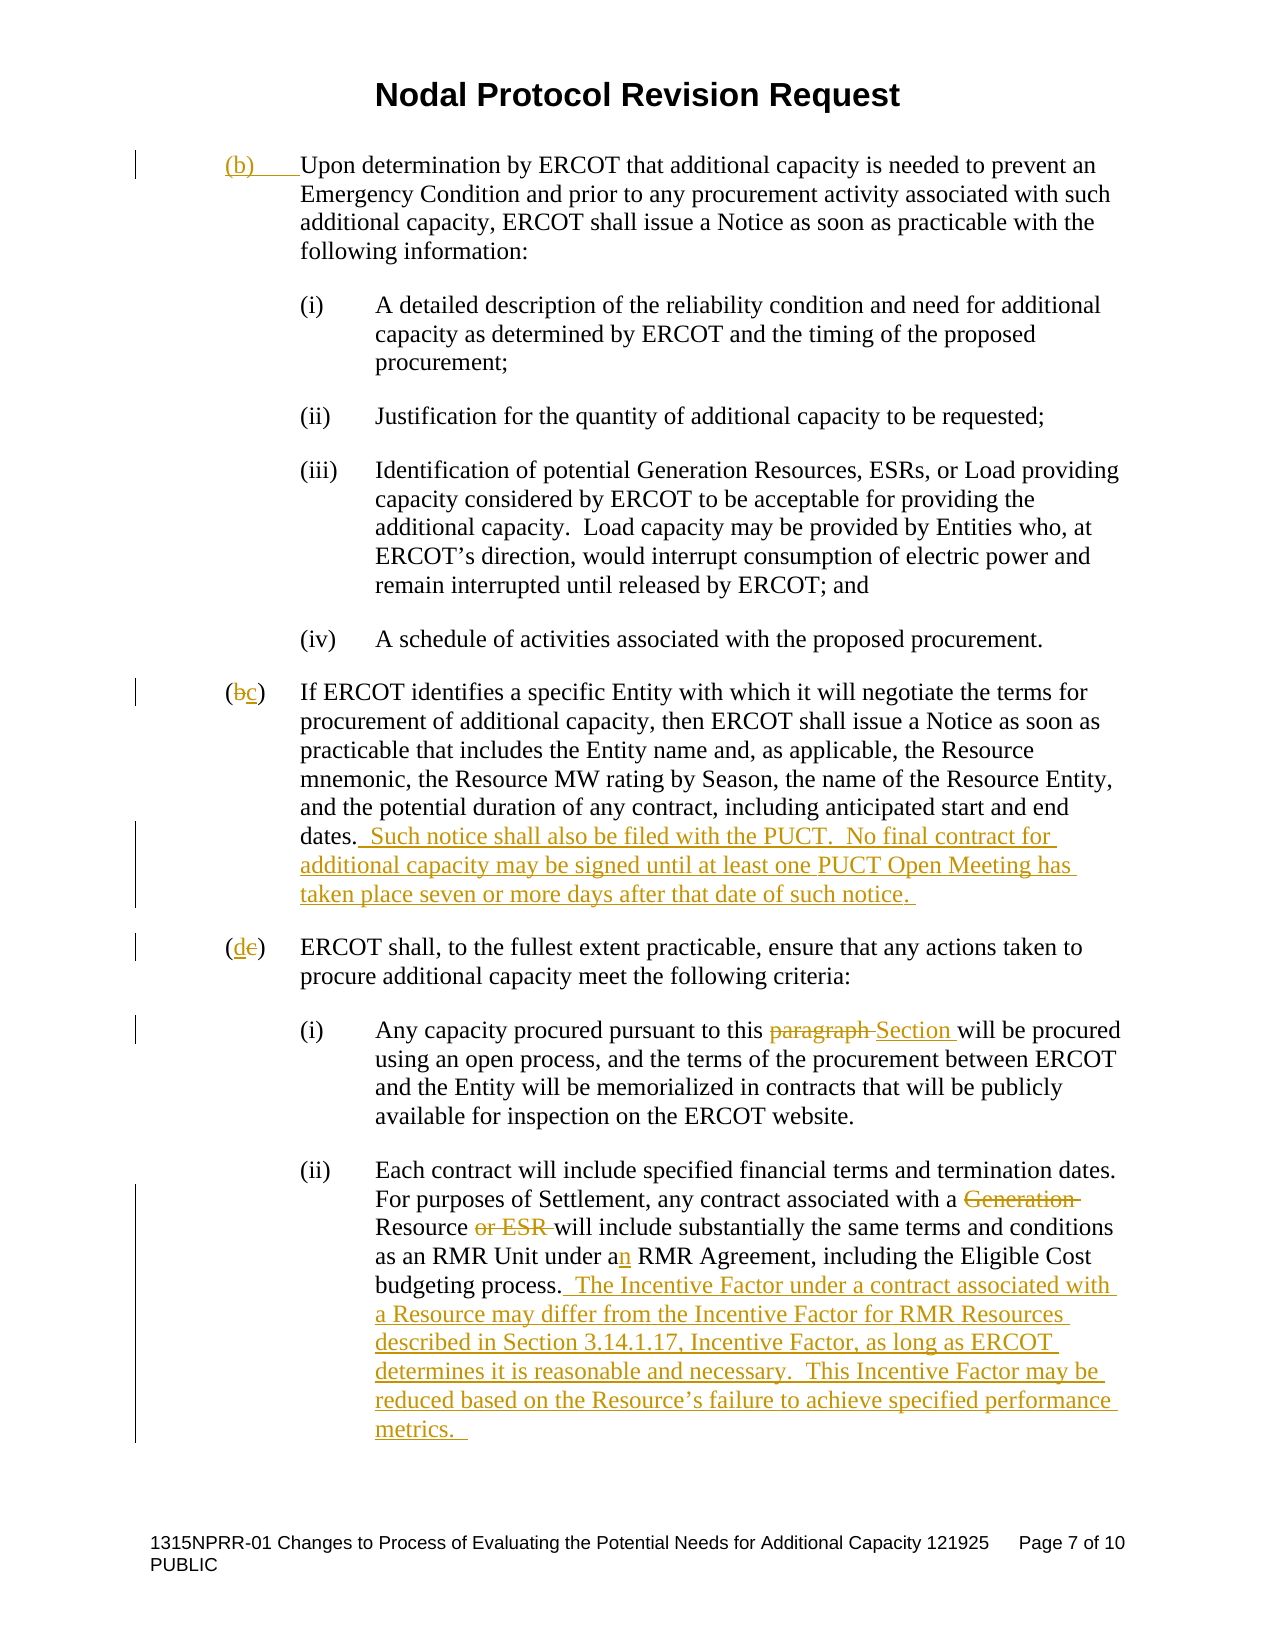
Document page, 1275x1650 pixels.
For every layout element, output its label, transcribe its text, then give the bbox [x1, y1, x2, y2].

list (i) A detailed description of the reliability condition and need for additional capacity as determined by ERCOT and the timing of the proposed procurement; [300, 290, 1125, 376]
list (ii) Each contract will include specified financial terms and termination dates. For purposes of Settlement, any contract associated with a Resource will include substantially the same terms and conditions as an RMR Unit under a RMR Agreement, including the Eligible Cost budgeting process. [300, 1155, 1125, 1442]
list (i) Any capacity procured pursuant to this will be procured using an open process, and the terms of the procurement between ERCOT and the Entity will be memorialized in contracts that will be publicly available for inspection on the ERCOT website. [300, 1015, 1125, 1130]
list Upon determination by ERCOT that additional capacity is needed to prevent an Emergency Condition and prior to any procurement activity associated with such additional capacity, ERCOT shall issue a Notice as soon as practicable with the following information: [225, 150, 1125, 265]
list (iii) Identification of potential Generation Resources, ESRs, or Load providing capacity considered by ERCOT to be acceptable for providing the additional capacity. Load capacity may be provided by Entities who, at ERCOT’s direction, would interrupt consumption of electric power and remain interrupted until released by ERCOT; and [300, 455, 1125, 599]
list (ii) Justification for the quantity of additional capacity to be requested; [300, 401, 1125, 430]
list () If ERCOT identifies a specific Entity with which it will negotiate the terms for procurement of additional capacity, then ERCOT shall issue a Notice as soon as practicable that includes the Entity name and, as applicable, the Resource mnemonic, the Resource MW rating by Season, the name of the Resource Entity, and the potential duration of any contract, including anticipated start and end dates. [225, 677, 1125, 907]
list (iv) A schedule of activities associated with the proposed procurement. [300, 624, 1125, 652]
list () ERCOT shall, to the fullest extent practicable, ensure that any actions taken to procure additional capacity meet the following criteria: [225, 932, 1125, 990]
